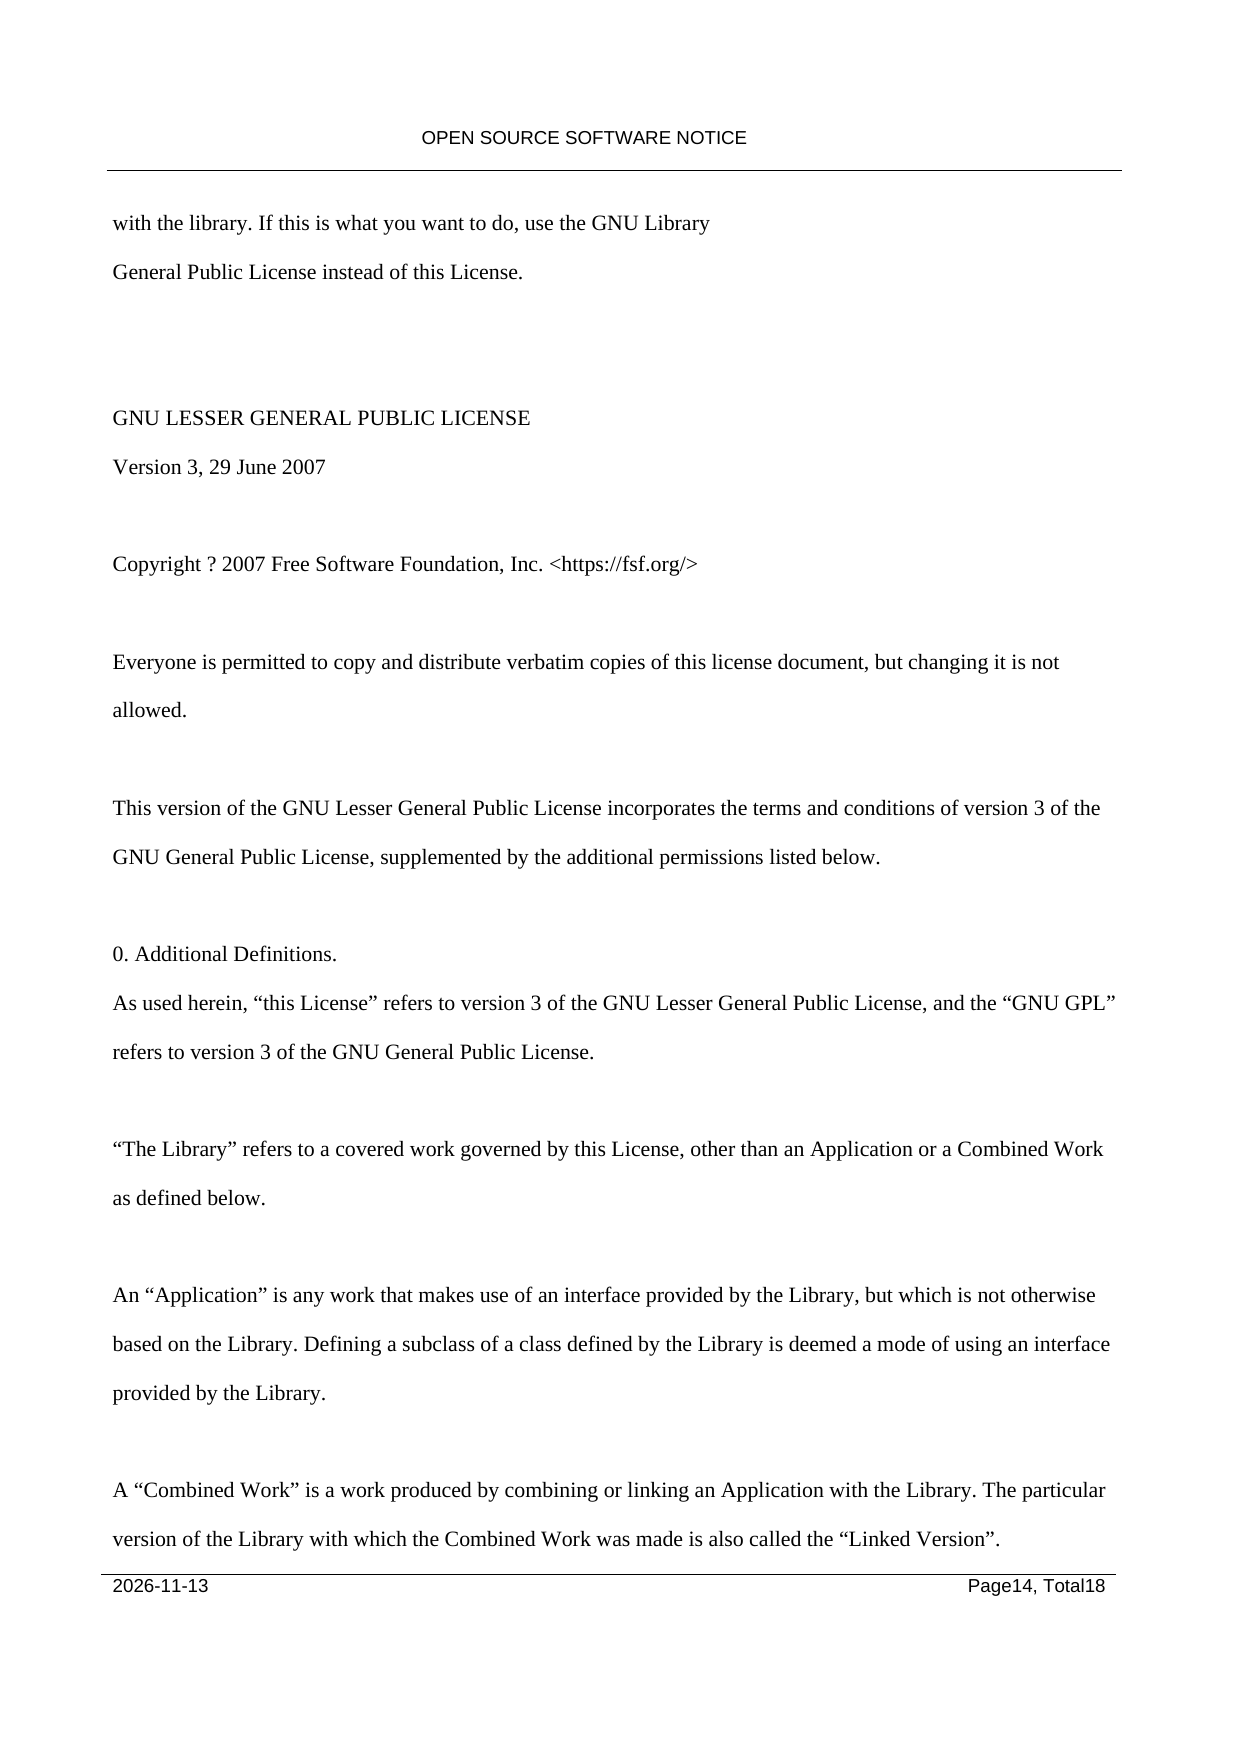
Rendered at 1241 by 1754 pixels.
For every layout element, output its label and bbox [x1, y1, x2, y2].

text [112, 206, 1128, 1555]
